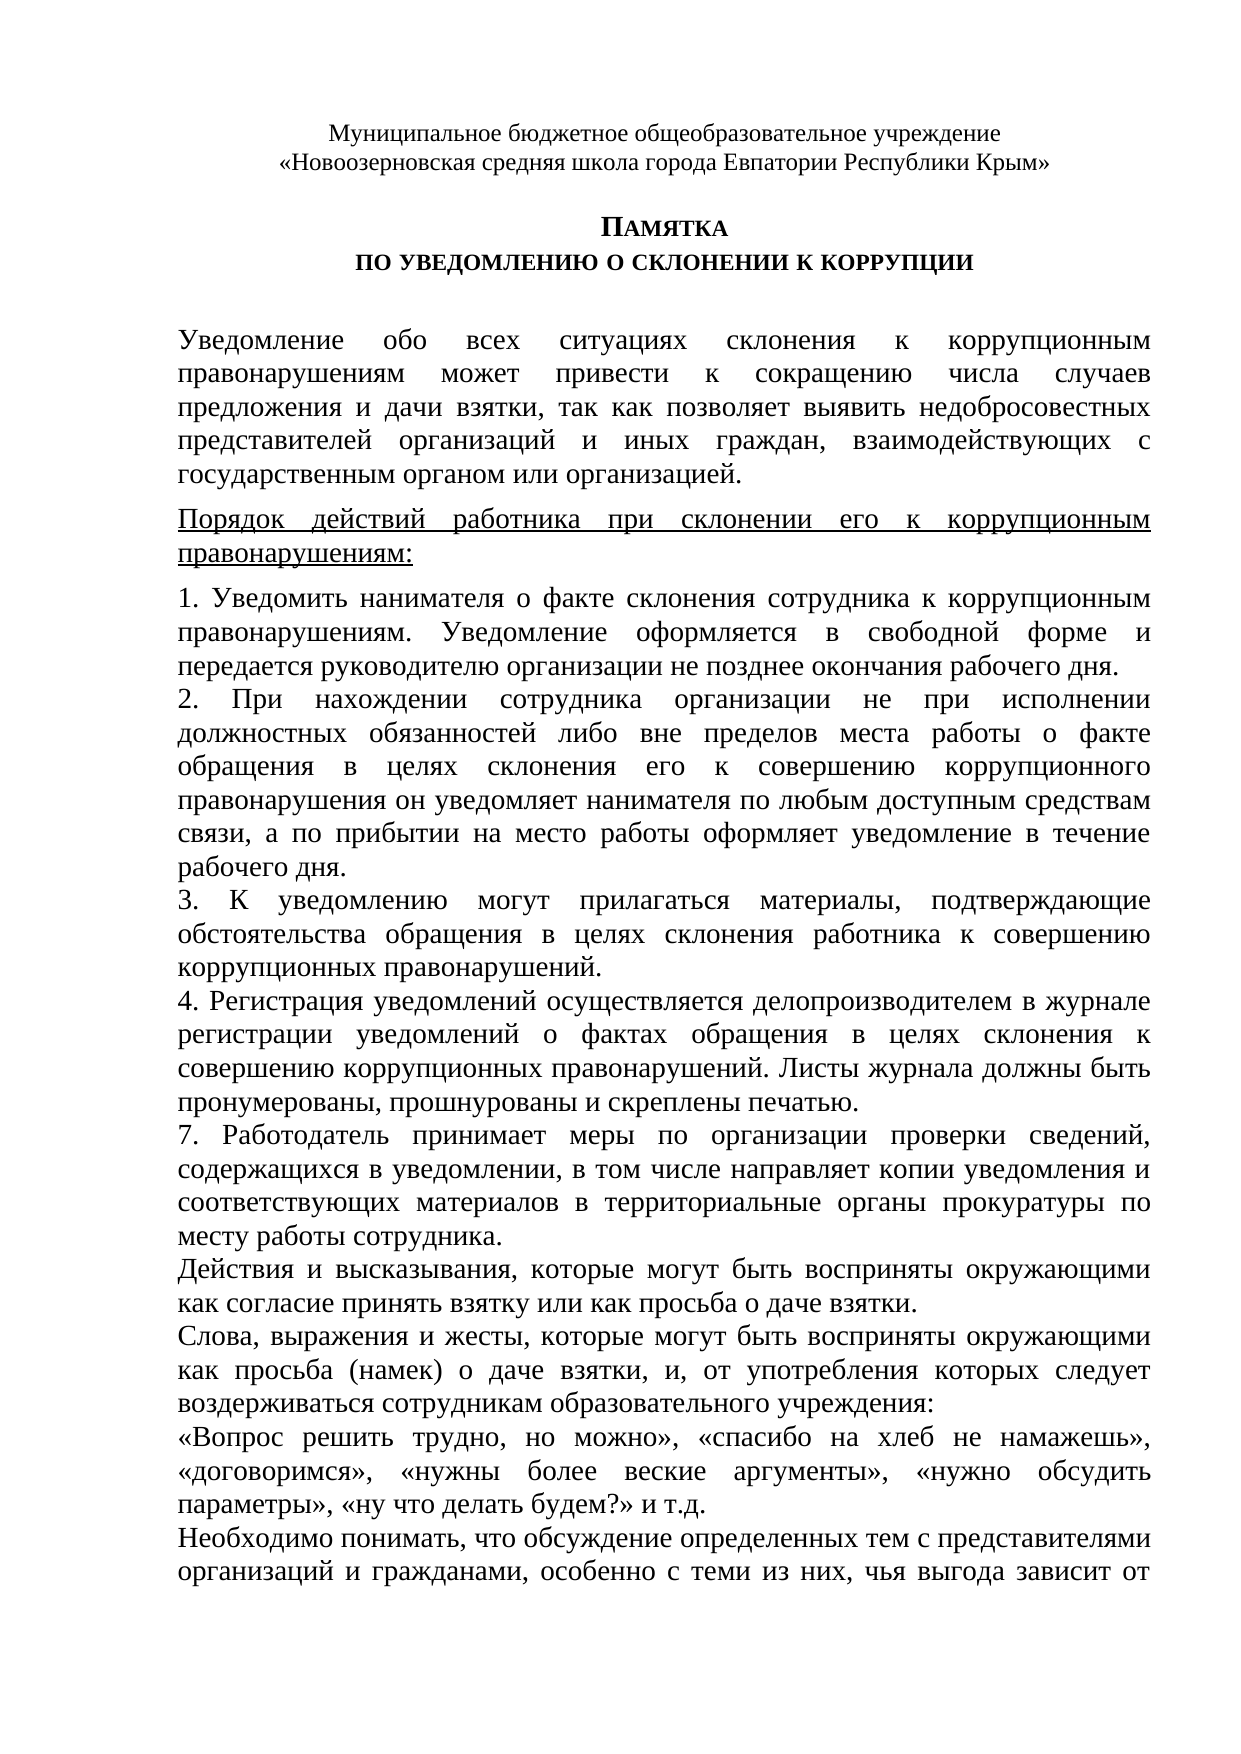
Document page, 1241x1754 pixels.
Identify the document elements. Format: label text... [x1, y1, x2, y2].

text 2. При нахождении сотрудника организации не при исполнении должностных обязанностей либо вне пределов места работы о факте обращения в целях склонения его к совершению коррупционного правонарушения он уведомляет нанимателя по любым доступным средствам связи, а по прибытии на место работы оформляет уведомление в течение рабочего дня. [177, 681, 1152, 882]
text Слова, выражения и жесты, которые могут быть восприняты окружающими как просьба (намек) о даче взятки, и, от употребления которых следует воздерживаться сотрудникам образовательного учреждения: [177, 1318, 1152, 1419]
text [177, 1520, 1152, 1587]
text Порядок действий работника при склонении его к коррупционным правонарушениям: [177, 501, 1152, 568]
text 7. Работодатель принимает меры по организации проверки сведений, содержащихся в уведомлении, в том числе направляет копии уведомления и соответствующих материалов в территориальные органы прокуратуры по месту работы сотрудника. [177, 1117, 1152, 1251]
title Муниципальное бюджетное общеобразовательное учреждение [177, 118, 1152, 147]
text 4. Регистрация уведомлений осуществляется делопроизводителем в журнале регистрации уведомлений о фактах обращения в целях склонения к совершению коррупционных правонарушений. Листы журнала должны быть пронумерованы, прошнурованы и скреплены печатью. [177, 983, 1152, 1117]
text Памятка [177, 209, 1152, 243]
text Действия и высказывания, которые могут быть восприняты окружающими как согласие принять взятку или как просьба о даче взятки. [177, 1251, 1152, 1318]
text 1. Уведомить нанимателя о факте склонения сотрудника к коррупционным правонарушениям. Уведомление оформляется в свободной форме и передается руководителю организации не позднее окончания рабочего дня. [177, 581, 1152, 681]
text 3. К уведомлению могут прилагаться материалы, подтверждающие обстоятельства обращения в целях склонения работника к совершению коррупционных правонарушений. [177, 882, 1152, 983]
text по уведомлению о склонении к коррупции [177, 243, 1152, 276]
text Уведомление обо всех ситуациях склонения к коррупционным правонарушениям может привести к сокращению числа случаев предложения и дачи взятки, так как позволяет выявить недобросовестных представителей организаций и иных граждан, взаимодействующих с государственным органом или организацией. [177, 322, 1152, 489]
title «Новоозерновская средняя школа города Евпатории Республики Крым» [177, 147, 1152, 176]
text «Вопрос решить трудно, но можно», «спасибо на хлеб не намажешь», «договоримся», «нужны более веские аргументы», «нужно обсудить параметры», «ну что делать будем?» и т.д. [177, 1419, 1152, 1520]
